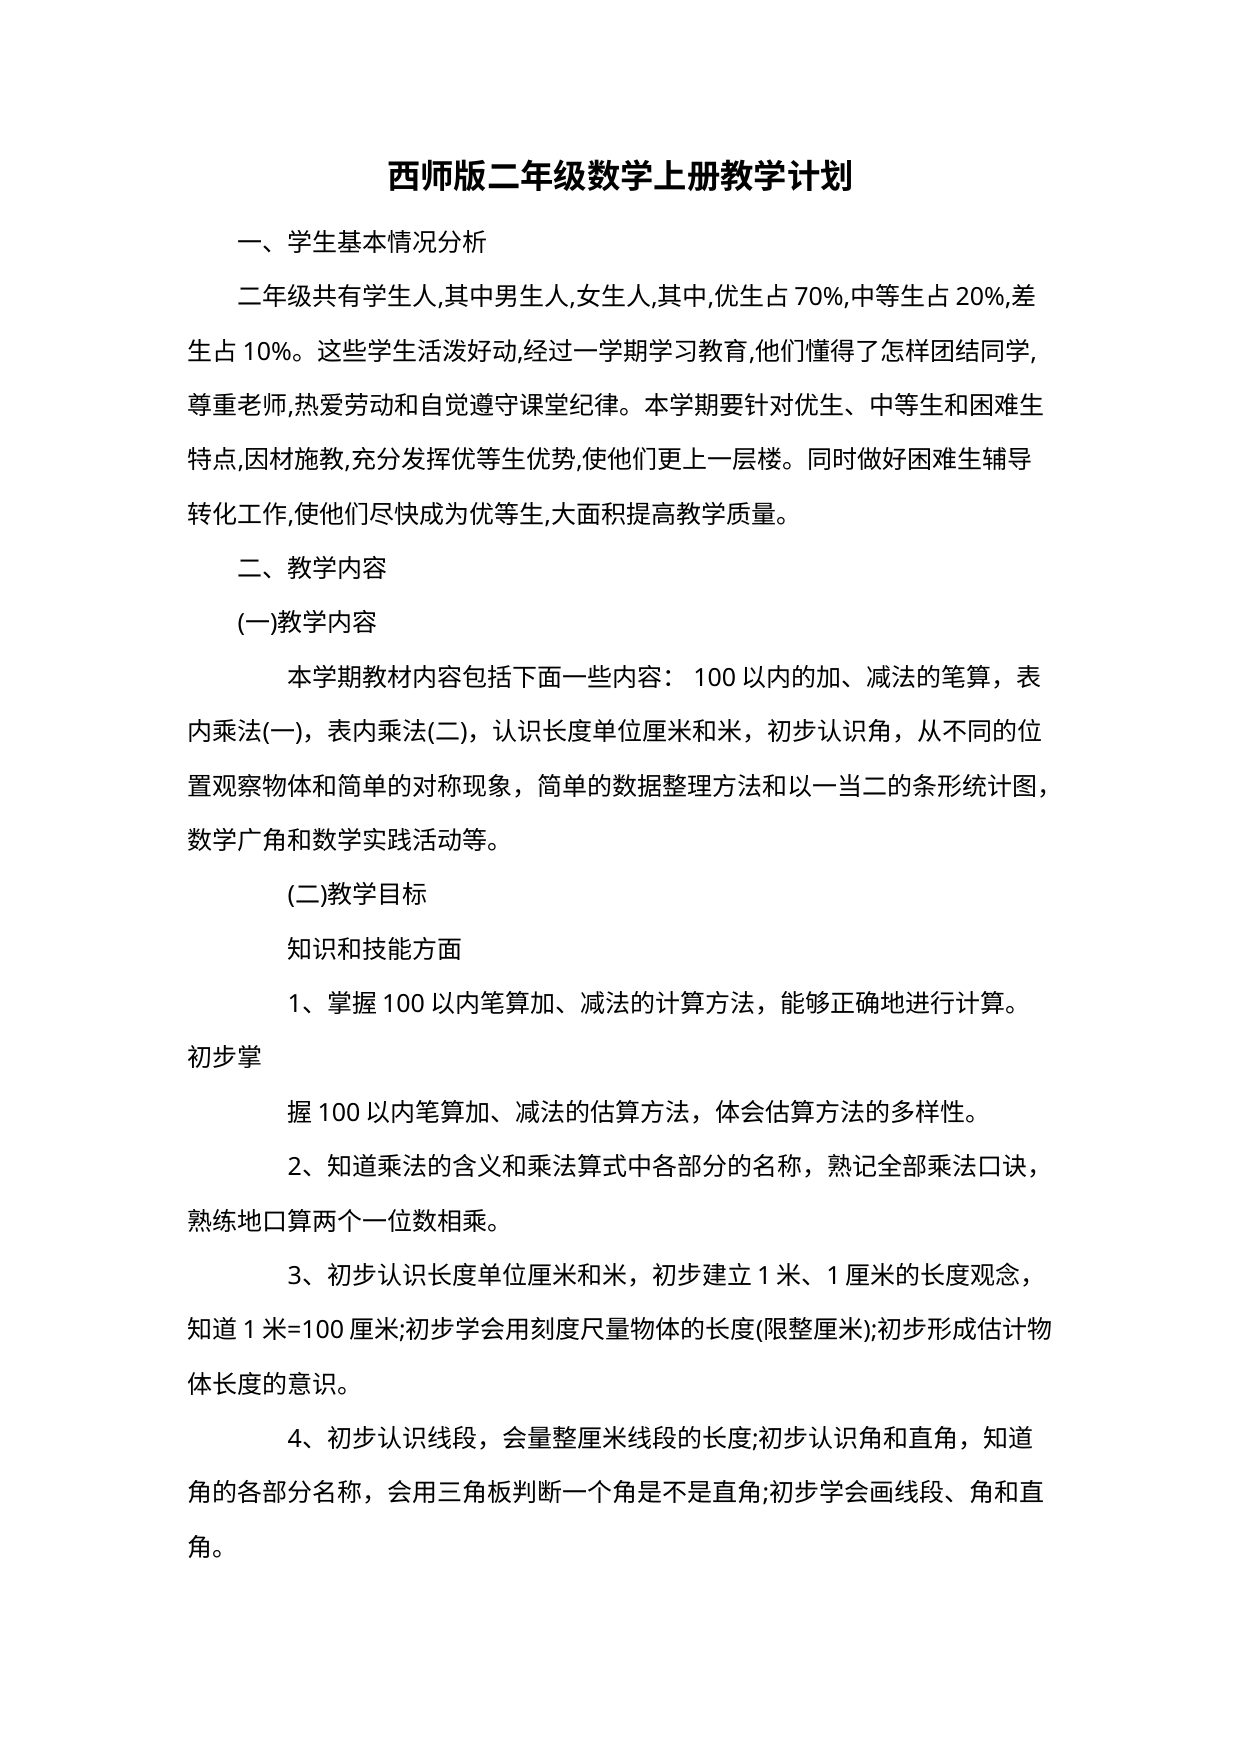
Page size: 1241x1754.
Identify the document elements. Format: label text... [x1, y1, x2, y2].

text 西师版二年级数学上册教学计划 [187, 150, 1053, 198]
text 1、掌握100以内笔算加、减法的计算方法，能够正确地进行计算。初步掌 [187, 983, 1053, 1074]
text 2、知道乘法的含义和乘法算式中各部分的名称，熟记全部乘法口诀，熟练地口算两个一位数相乘。 [187, 1147, 1053, 1237]
text (二)教学目标 [187, 875, 1053, 911]
text 4、初步认识线段，会量整厘米线段的长度;初步认识角和直角，知道角的各部分名称，会用三角板判断一个角是不是直角;初步学会画线段、角和直角。 [187, 1418, 1053, 1563]
text 3、初步认识长度单位厘米和米，初步建立1米、1厘米的长度观念，知道1米=100厘米;初步学会用刻度尺量物体的长度(限整厘米);初步形成估计物体长度的意识。 [187, 1255, 1053, 1400]
text 二、教学内容 [187, 548, 1053, 585]
text 握100以内笔算加、减法的估算方法，体会估算方法的多样性。 [187, 1092, 1053, 1128]
text 一、学生基本情况分析 [187, 222, 1053, 258]
text (一)教学内容 [187, 603, 1053, 639]
text 本学期教材内容包括下面一些内容： 100以内的加、减法的笔算，表内乘法(一)，表内乘法(二)，认识长度单位厘米和米，初步认识角，从不同的位置观察物体和简单的对称现象，简单的数据整理方法和以一当二的条形统计图，数学广角和数学实践活动等。 [187, 657, 1053, 857]
text 知识和技能方面 [187, 929, 1053, 965]
text 二年级共有学生人,其中男生人,女生人,其中,优生占70%,中等生占20%,差生占10%。这些学生活泼好动,经过一学期学习教育,他们懂得了怎样团结同学,尊重老师,热爱劳动和自觉遵守课堂纪律。本学期要针对优生、中等生和困难生特点,因材施教,充分发挥优等生优势,使他们更上一层楼。同时做好困难生辅导转化工作,使他们尽快成为优等生,大面积提高教学质量。 [187, 277, 1053, 530]
